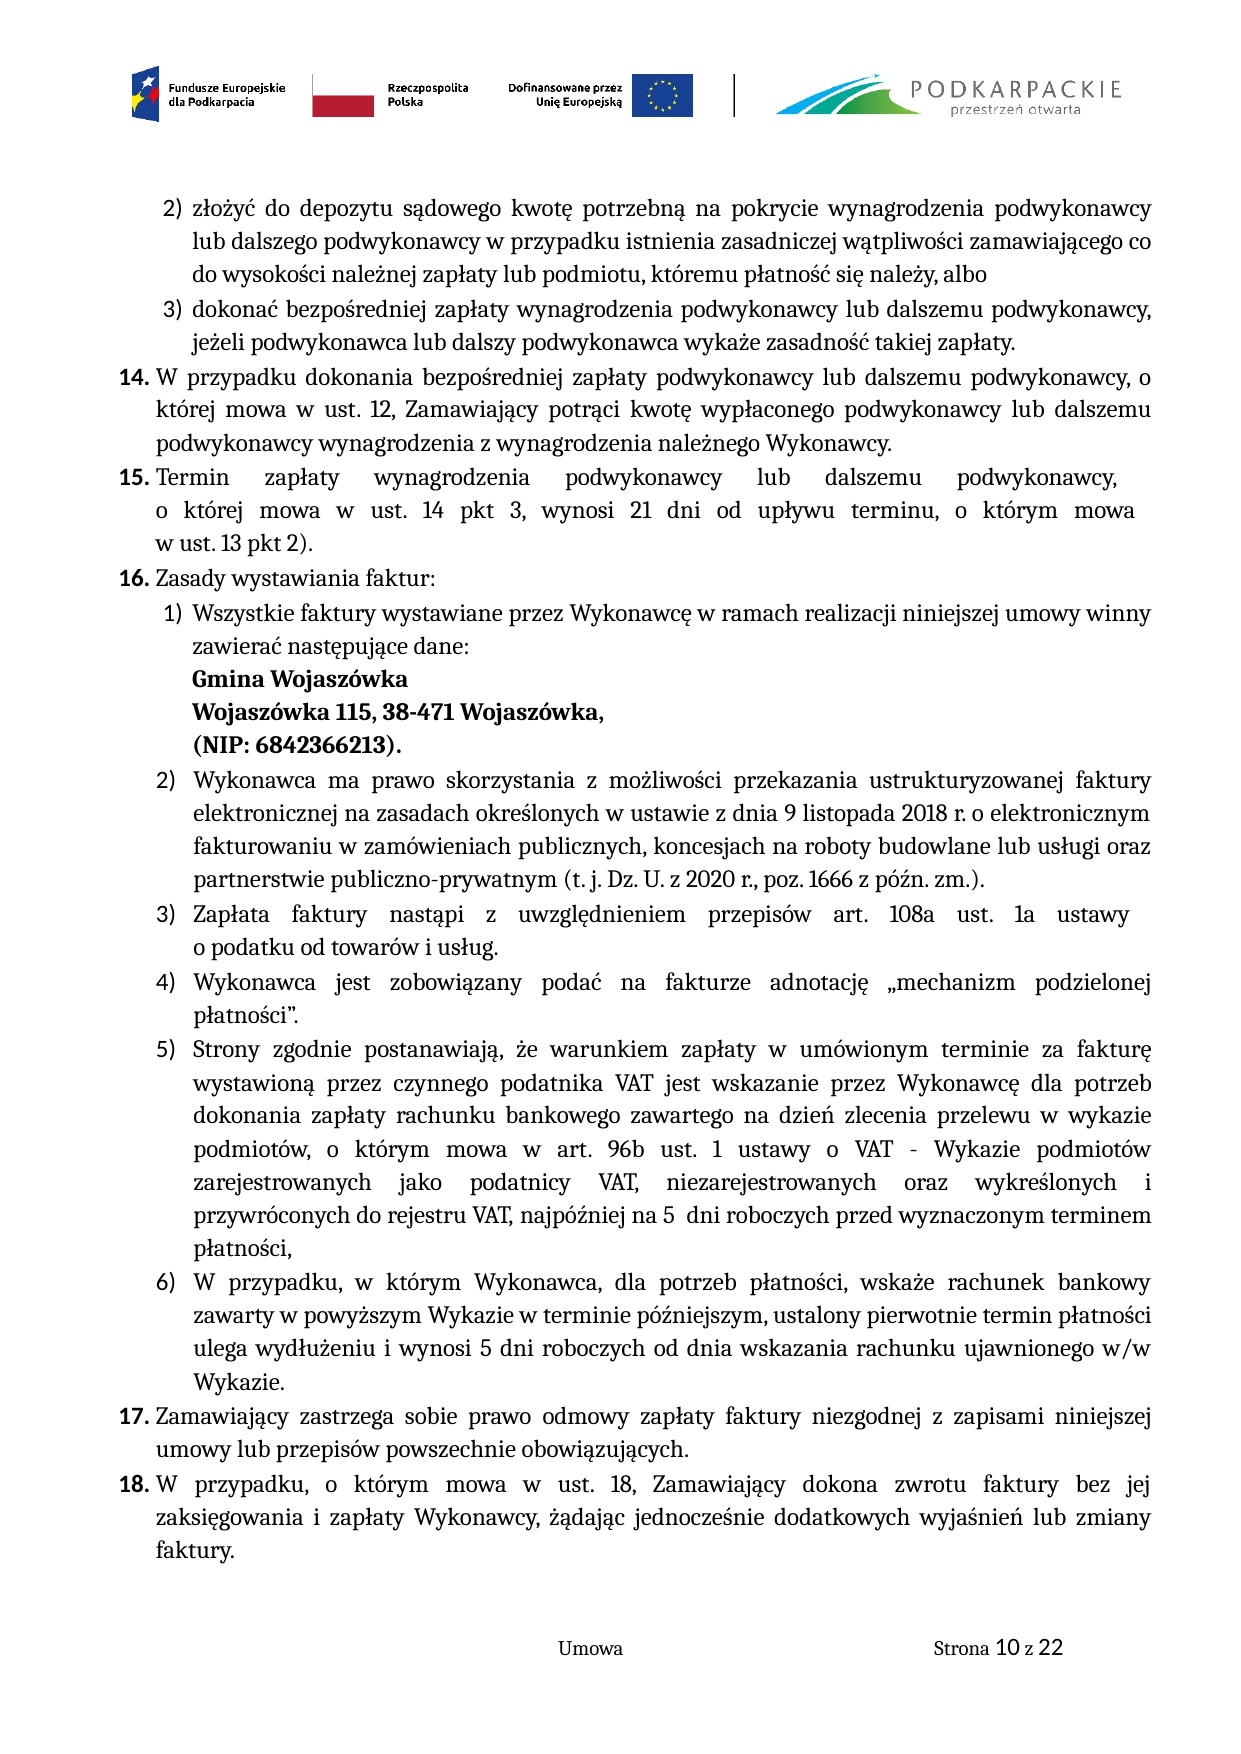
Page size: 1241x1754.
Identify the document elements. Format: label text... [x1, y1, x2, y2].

list Zapłata faktury nastąpi z uwzględnieniem przepisów art. 108a ust. 1a ustawy o podatku od towarów i usług. [156, 898, 1152, 962]
list Wszystkie faktury wystawiane przez Wykonawcę w ramach realizacji niniejszej umowy winny zawierać następujące dane: [162, 597, 1152, 661]
list dokonać bezpośredniej zapłaty wynagrodzenia podwykonawcy lub dalszemu podwykonawcy, jeżeli podwykonawca lub dalszy podwykonawca wykaże zasadność takiej zapłaty. [162, 293, 1152, 356]
list Termin zapłaty wynagrodzenia podwykonawcy lub dalszemu podwykonawcy, o której mowa w ust. 14 pkt 3, wynosi 21 dni od upływu terminu, o którym mowa w ust. 13 pkt 2). [118, 461, 1152, 558]
list Wykonawca ma prawo skorzystania z możliwości przekazania ustrukturyzowanej faktury elektronicznej na zasadach określonych w ustawie z dnia 9 listopada 2018 r. o elektronicznym fakturowaniu w zamówieniach publicznych, koncesjach na roboty budowlane lub usługi oraz partnerstwie publiczno-prywatnym (t. j. Dz. U. z 2020 r., poz. 1666 z późn. zm.). [156, 764, 1152, 894]
text (NIP: 6842366213). [118, 731, 1152, 760]
list W przypadku dokonania bezpośredniej zapłaty podwykonawcy lub dalszemu podwykonawcy, o której mowa w ust. 12, Zamawiający potrąci kwotę wypłaconego podwykonawcy lub dalszemu podwykonawcy wynagrodzenia z wynagrodzenia należnego Wykonawcy. [118, 361, 1152, 457]
list W przypadku, o którym mowa w ust. 18, Zamawiający dokona zwrotu faktury bez jej zaksięgowania i zapłaty Wykonawcy, żądając jednocześnie dodatkowych wyjaśnień lub zmiany faktury. [118, 1468, 1152, 1565]
list W przypadku, w którym Wykonawca, dla potrzeb płatności, wskaże rachunek bankowy zawarty w powyższym Wykazie w terminie późniejszym, ustalony pierwotnie termin płatności ulega wydłużeniu i wynosi 5 dni roboczych od dnia wskazania rachunku ujawnionego w/w Wykazie. [156, 1267, 1152, 1396]
list Zamawiający zastrzega sobie prawo odmowy zapłaty faktury niezgodnej z zapisami niniejszej umowy lub przepisów powszechnie obowiązujących. [118, 1400, 1152, 1464]
text Gmina Wojaszówka [118, 665, 1152, 694]
picture [118, 52, 1134, 136]
list złożyć do depozytu sądowego kwotę potrzebną na pokrycie wynagrodzenia podwykonawcy lub dalszego podwykonawcy w przypadku istnienia zasadniczej wątpliwości zamawiającego co do wysokości należnej zapłaty lub podmiotu, któremu płatność się należy, albo [162, 192, 1152, 288]
list Strony zgodnie postanawiają, że warunkiem zapłaty w umówionym terminie za fakturę wystawioną przez czynnego podatnika VAT jest wskazanie przez Wykonawcę dla potrzeb dokonania zapłaty rachunku bankowego zawartego na dzień zlecenia przelewu w wykazie podmiotów, o którym mowa w art. 96b ust. 1 ustawy o VAT - Wykazie podmiotów zarejestrowanych jako podatnicy VAT, niezarejestrowanych oraz wykreślonych i przywróconych do rejestru VAT, najpóźniej na 5 dni roboczych przed wyznaczonym terminem płatności, [156, 1034, 1152, 1262]
text Wojaszówka 115, 38-471 Wojaszówka, [118, 698, 1152, 727]
list Wykonawca jest zobowiązany podać na fakturze adnotację „mechanizm podzielonej płatności”. [156, 966, 1152, 1029]
list Zasady wystawiania faktur: [118, 562, 1152, 593]
